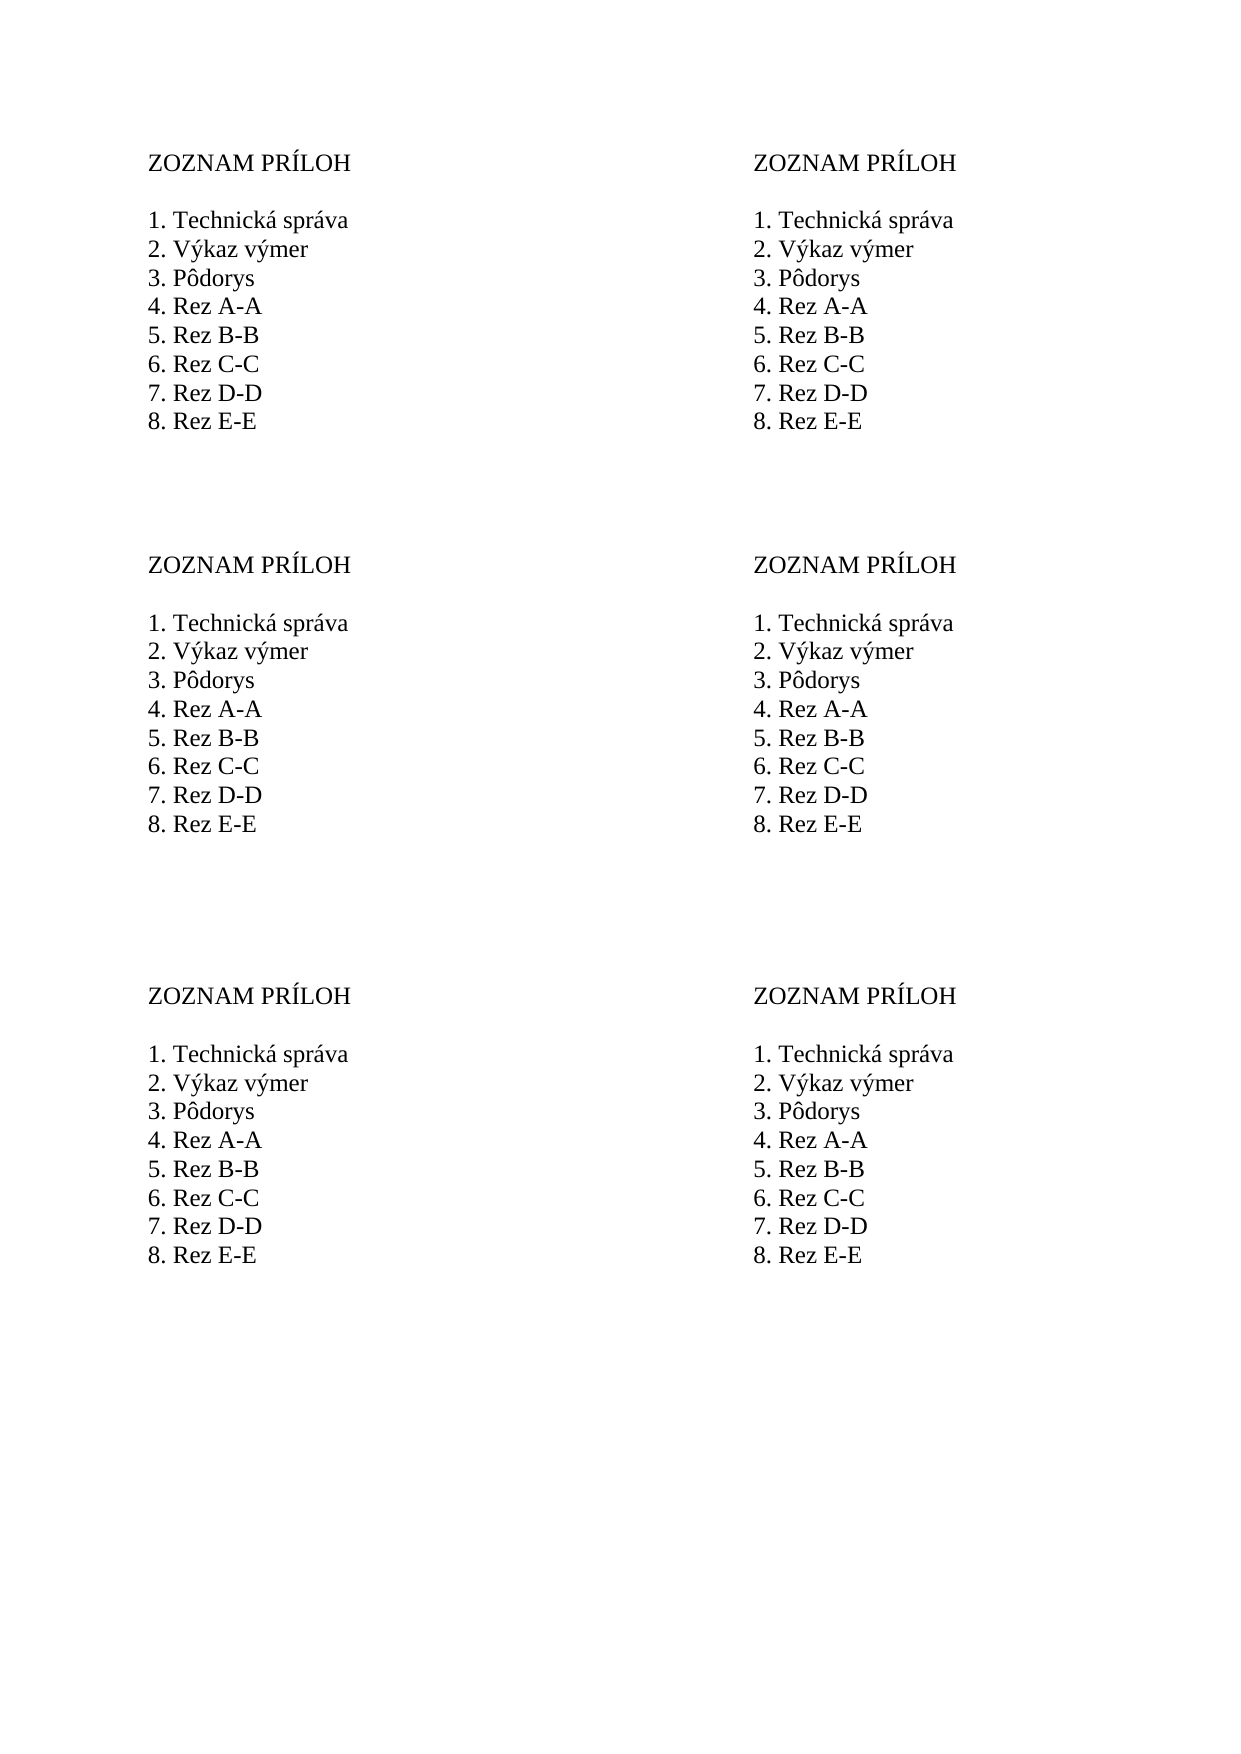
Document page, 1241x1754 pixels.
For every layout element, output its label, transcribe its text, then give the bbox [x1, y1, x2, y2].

text 6. Rez C-C [753, 751, 1093, 780]
text 1. Technická správa [148, 205, 487, 234]
text 1. Technická správa [753, 1039, 1093, 1068]
text 4. Rez A-A [148, 694, 487, 723]
text 3. Pôdorys [753, 1096, 1093, 1125]
text 1. Technická správa [148, 1039, 487, 1068]
text 8. Rez E-E [753, 809, 1093, 838]
text 6. Rez C-C [753, 1183, 1093, 1211]
text ZOZNAM PRÍLOH [753, 148, 1093, 176]
text 5. Rez B-B [148, 320, 487, 349]
text ZOZNAM PRÍLOH [148, 981, 487, 1010]
text 2. Výkaz výmer [148, 636, 487, 665]
text ZOZNAM PRÍLOH [753, 550, 1093, 579]
text 8. Rez E-E [753, 406, 1093, 435]
text 3. Pôdorys [148, 263, 487, 291]
text 7. Rez D-D [148, 780, 487, 809]
text 4. Rez A-A [753, 1125, 1093, 1154]
text 7. Rez D-D [148, 1211, 487, 1240]
text 4. Rez A-A [753, 291, 1093, 320]
text ZOZNAM PRÍLOH [753, 981, 1093, 1010]
text 6. Rez C-C [753, 349, 1093, 378]
text 2. Výkaz výmer [753, 234, 1093, 263]
text 7. Rez D-D [148, 378, 487, 406]
text 5. Rez B-B [753, 723, 1093, 751]
text 7. Rez D-D [753, 1211, 1093, 1240]
text 3. Pôdorys [148, 1096, 487, 1125]
text 4. Rez A-A [753, 694, 1093, 723]
text 8. Rez E-E [148, 1240, 487, 1269]
text 1. Technická správa [753, 205, 1093, 234]
text 6. Rez C-C [148, 1183, 487, 1211]
text 4. Rez A-A [148, 291, 487, 320]
text 1. Technická správa [148, 608, 487, 636]
text 2. Výkaz výmer [753, 636, 1093, 665]
text 6. Rez C-C [148, 751, 487, 780]
text 2. Výkaz výmer [148, 1068, 487, 1096]
text 2. Výkaz výmer [753, 1068, 1093, 1096]
text 7. Rez D-D [753, 780, 1093, 809]
text 3. Pôdorys [753, 263, 1093, 291]
text 5. Rez B-B [753, 1154, 1093, 1183]
text 5. Rez B-B [148, 723, 487, 751]
text 3. Pôdorys [753, 665, 1093, 694]
text 1. Technická správa [753, 608, 1093, 636]
text 5. Rez B-B [753, 320, 1093, 349]
text 3. Pôdorys [148, 665, 487, 694]
text 2. Výkaz výmer [148, 234, 487, 263]
text 7. Rez D-D [753, 378, 1093, 406]
text 4. Rez A-A [148, 1125, 487, 1154]
text 8. Rez E-E [753, 1240, 1093, 1269]
text 8. Rez E-E [148, 406, 487, 435]
text ZOZNAM PRÍLOH [148, 148, 487, 176]
text 6. Rez C-C [148, 349, 487, 378]
text ZOZNAM PRÍLOH [148, 550, 487, 579]
text 8. Rez E-E [148, 809, 487, 838]
text 5. Rez B-B [148, 1154, 487, 1183]
